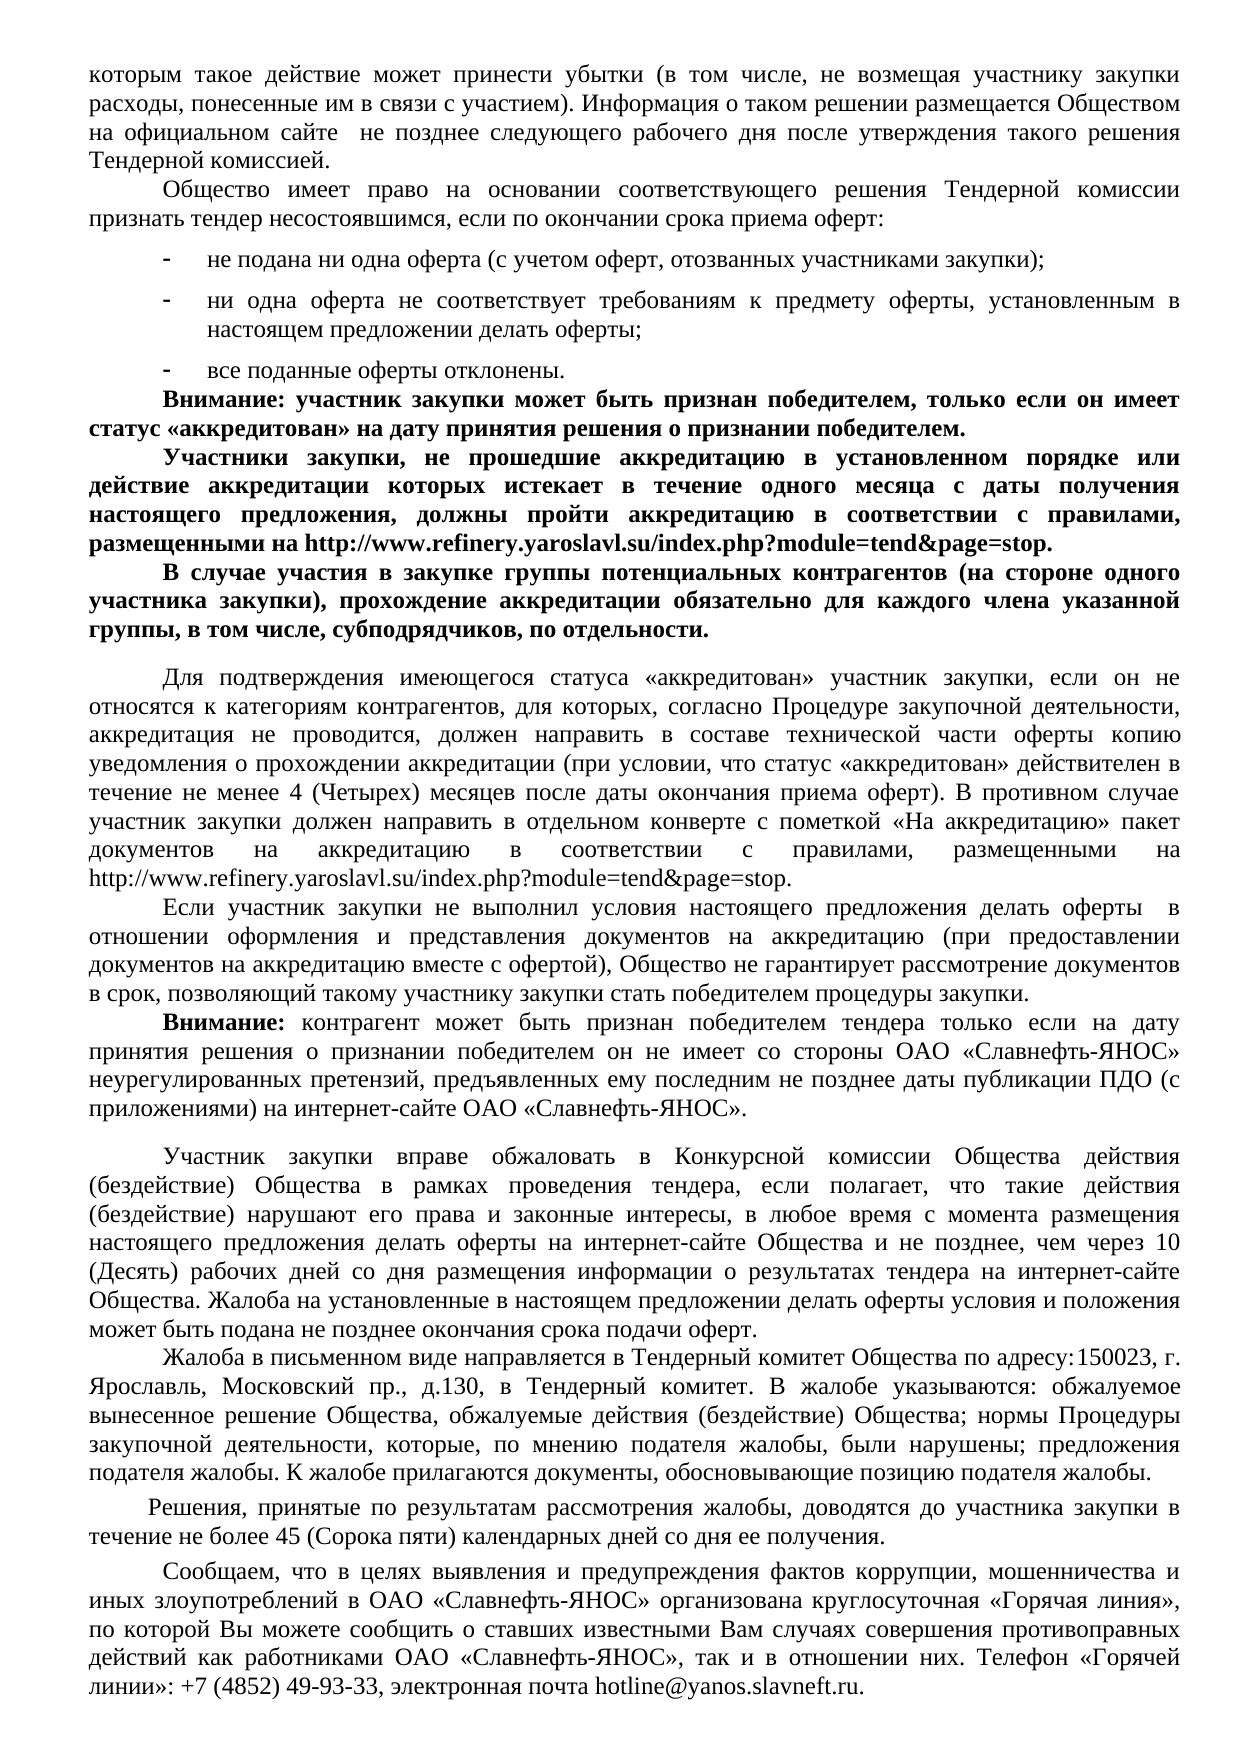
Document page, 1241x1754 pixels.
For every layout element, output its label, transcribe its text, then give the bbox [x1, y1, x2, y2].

text Общество имеет право на основании соответствующего решения Тендерной комиссии признать тендер несостоявшимся, если по окончании срока приема оферт: [89, 174, 1181, 232]
text Участники закупки, не прошедшие аккредитацию в установленном порядке или действие аккредитации которых истекает в течение одного месяца с даты получения настоящего предложения, должны пройти аккредитацию в соответствии с правилами, размещенными на http://www.refinery.yaroslavl.su/index.php?module=tend&page=stop. [89, 442, 1181, 557]
text Внимание: контрагент может быть признан победителем тендера только если на дату принятия решения о признании победителем он не имеет со стороны ОАО «Славнефть-ЯНОС» неурегулированных претензий, предъявленных ему последним не позднее даты публикации ПДО (с приложениями) на интернет-сайте ОАО «Славнефть-ЯНОС». [89, 1007, 1181, 1122]
text Решения, принятые по результатам рассмотрения жалобы, доводятся до участника закупки в течение не более 45 (Сорока пяти) календарных дней со дня ее получения. [89, 1492, 1181, 1550]
text Внимание: участник закупки может быть признан победителем, только если он имеет статус «аккредитован» на дату принятия решения о признании победителем. [89, 384, 1181, 442]
text В случае участия в закупке группы потенциальных контрагентов (на стороне одного участника закупки), прохождение аккредитации обязательно для каждого члена указанной группы, в том числе, субподрядчиков, по отдельности. [89, 557, 1181, 643]
list не подана ни одна оферта (с учетом оферт, отозванных участниками закупки); [162, 244, 1181, 273]
list ни одна оферта не соответствует требованиям к предмету оферты, установленным в настоящем предложении делать оферты; [162, 285, 1181, 343]
text Участник закупки вправе обжаловать в Конкурсной комиссии Общества действия (бездействие) Общества в рамках проведения тендера, если полагает, что такие действия (бездействие) нарушают его права и законные интересы, в любое время с момента размещения настоящего предложения делать оферты на интернет-сайте Общества и не позднее, чем через 10 (Десять) рабочих дней со дня размещения информации о результатах тендера на интернет-сайте Общества. Жалоба на установленные в настоящем предложении делать оферты условия и положения может быть подана не позднее окончания срока подачи оферт. [89, 1141, 1181, 1342]
text Сообщаем, что в целях выявления и предупреждения фактов коррупции, мошенничества и иных злоупотреблений в ОАО «Славнефть-ЯНОС» организована круглосуточная «Горячая линия», по которой Вы можете сообщить о ставших известными Вам случаях совершения противоправных действий как работниками ОАО «Славнефть-ЯНОС», так и в отношении них. Телефон «Горячей линии»: +7 (4852) 49-93-33, электронная почта hotline@yanos.slavneft.ru. [89, 1556, 1181, 1700]
text Жалоба в письменном виде направляется в Тендерный комитет Общества по адресу:150023, г. Ярославль, Московский пр., д.130, в Тендерный комитет. В жалобе указываются: обжалуемое вынесенное решение Общества, обжалуемые действия (бездействие) Общества; нормы Процедуры закупочной деятельности, которые, по мнению подателя жалобы, были нарушены; предложения подателя жалобы. К жалобе прилагаются документы, обосновывающие позицию подателя жалобы. [89, 1342, 1181, 1486]
text Если участник закупки не выполнил условия настоящего предложения делать оферты в отношении оформления и представления документов на аккредитацию (при предоставлении документов на аккредитацию вместе с офертой), Общество не гарантирует рассмотрение документов в срок, позволяющий такому участнику закупки стать победителем процедуры закупки. [89, 892, 1181, 1007]
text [89, 59, 1181, 174]
text Для подтверждения имеющегося статуса «аккредитован» участник закупки, если он не относятся к категориям контрагентов, для которых, согласно Процедуре закупочной деятельности, аккредитация не проводится, должен направить в составе технической части оферты копию уведомления о прохождении аккредитации (при условии, что статус «аккредитован» действителен в течение не менее 4 (Четырех) месяцев после даты окончания приема оферт). В противном случае участник закупки должен направить в отдельном конверте с пометкой «На аккредитацию» пакет документов на аккредитацию в соответствии с правилами, размещенными на http://www.refinery.yaroslavl.su/index.php?module=tend&page=stop. [89, 662, 1181, 892]
list все поданные оферты отклонены. [162, 355, 1181, 384]
